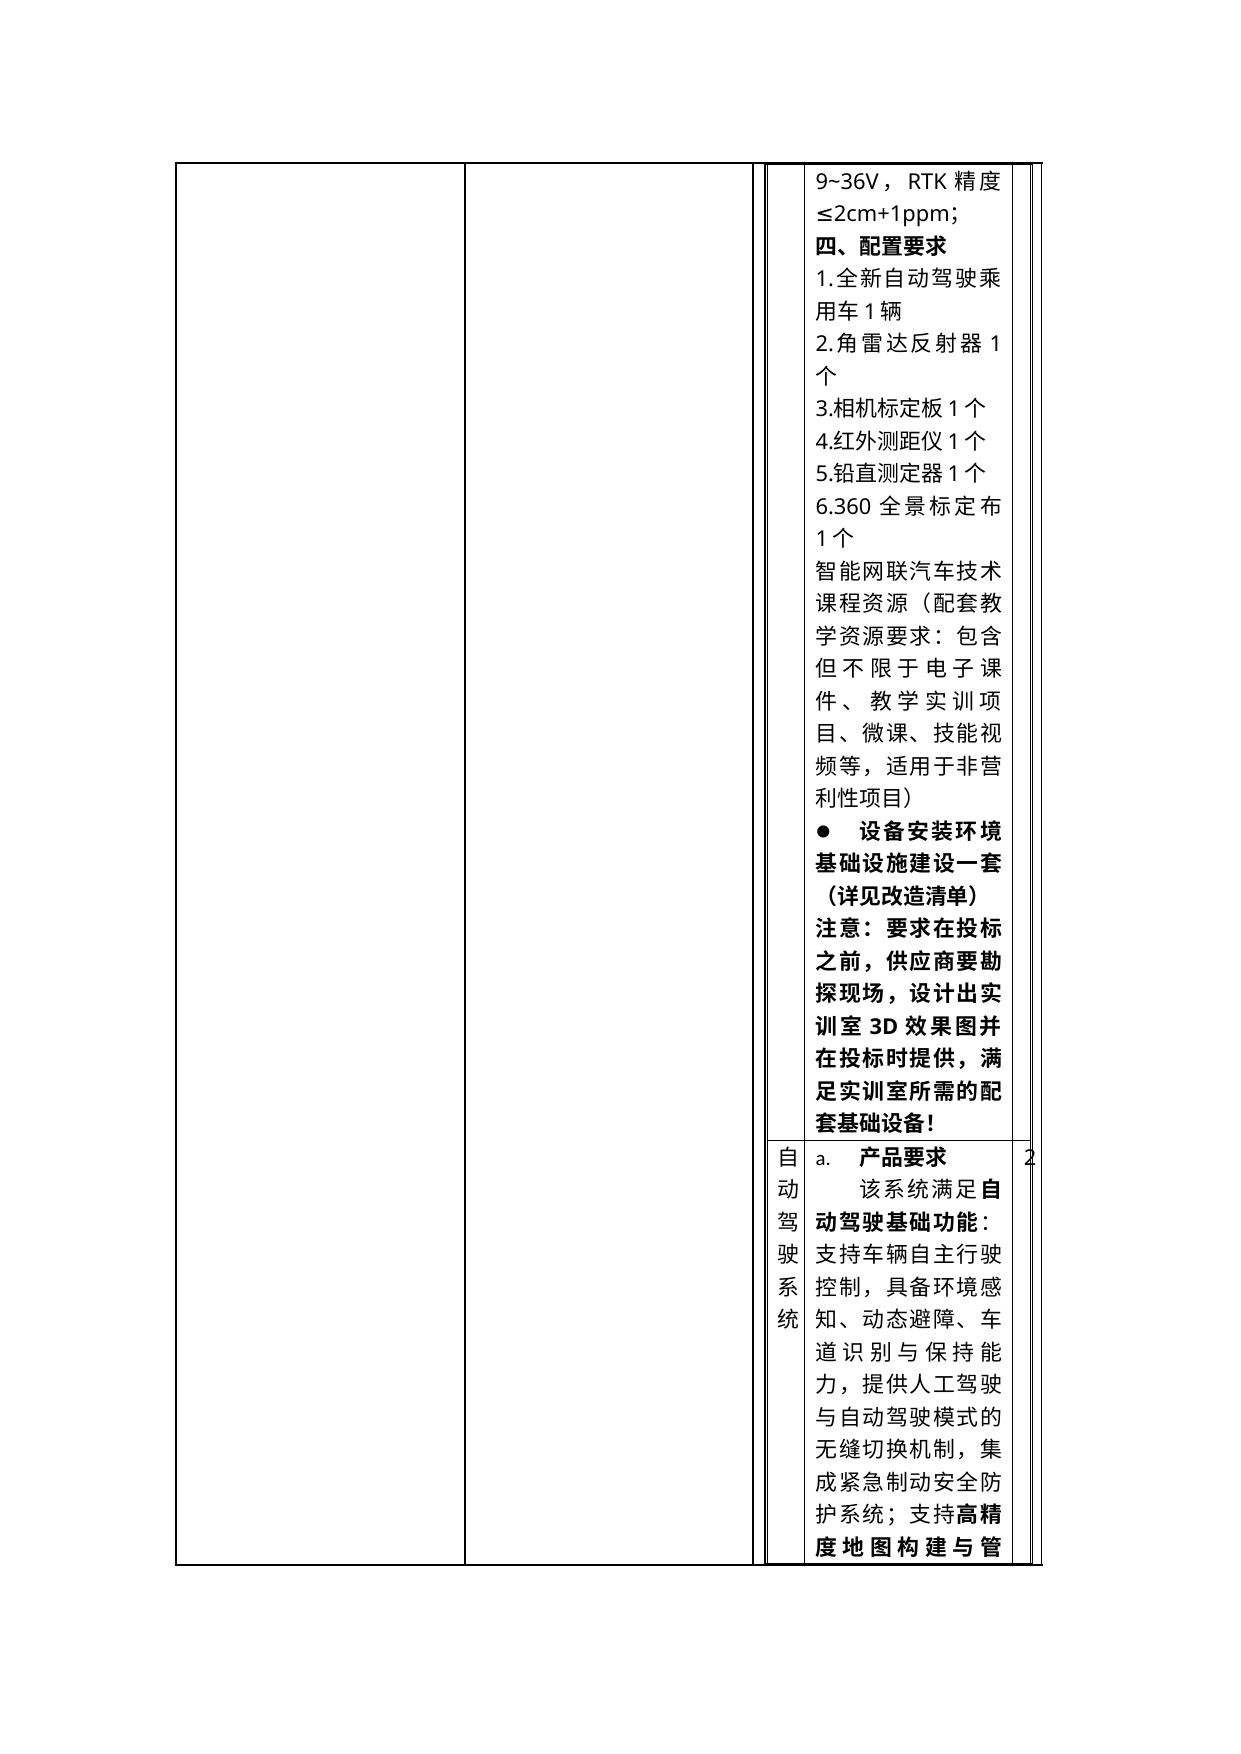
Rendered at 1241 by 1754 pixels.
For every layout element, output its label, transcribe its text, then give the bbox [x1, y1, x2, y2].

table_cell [1033, 164, 1041, 1564]
table_cell 1 [177, 164, 464, 1564]
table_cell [805, 1141, 1012, 1563]
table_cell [805, 165, 1012, 1140]
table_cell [754, 164, 764, 1564]
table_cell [1013, 165, 1030, 1140]
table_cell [1013, 1141, 1030, 1563]
table_cell [466, 164, 752, 1564]
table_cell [768, 165, 804, 1140]
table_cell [768, 1141, 804, 1563]
